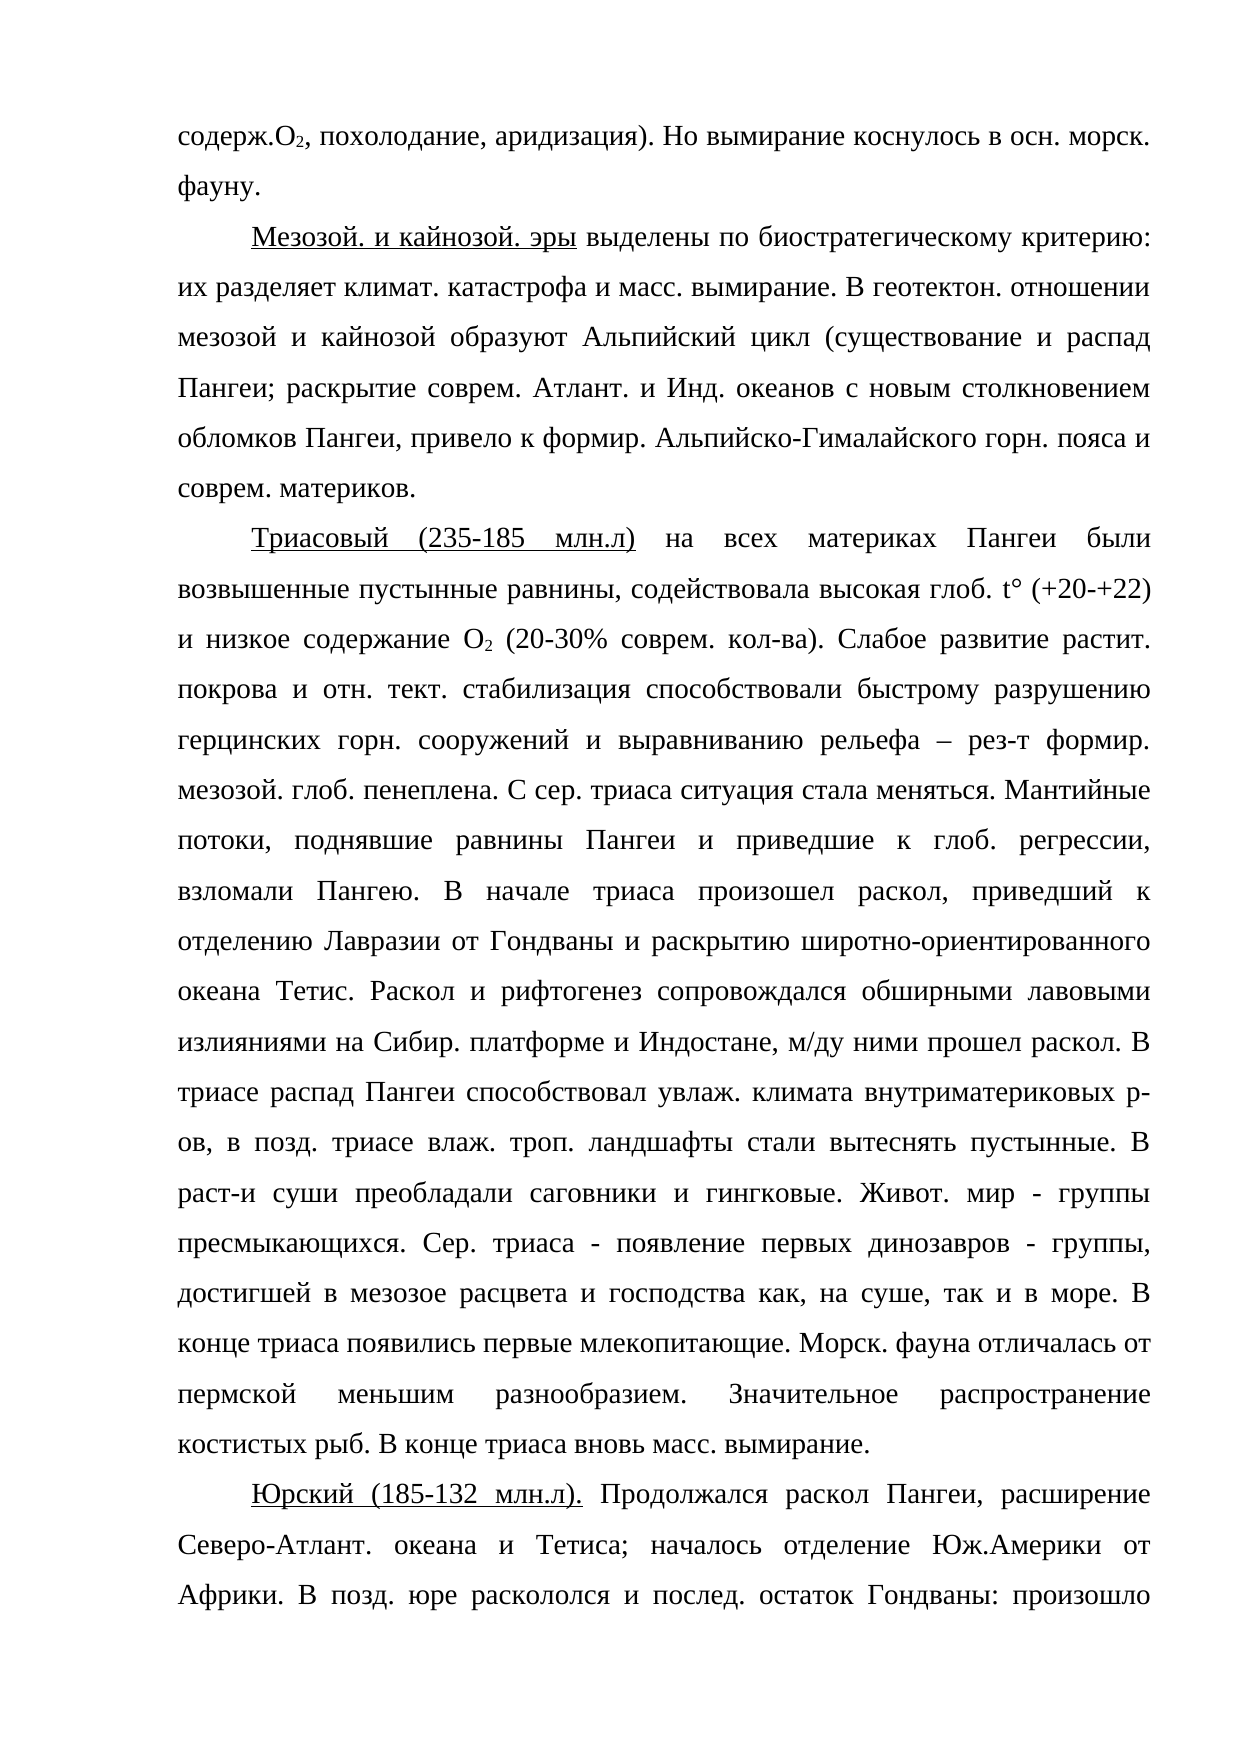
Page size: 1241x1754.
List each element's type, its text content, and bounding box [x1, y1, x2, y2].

text Мезозой. и кайнозой. эры выделены по биостратегическому критерию: их разделяет климат. катастрофа и масс. вымирание. В геотектон. отношении мезозой и кайнозой образуют Альпийский цикл (существование и распад Пангеи; раскрытие соврем. Атлант. и Инд. океанов с новым столкновением обломков Пангеи, привело к формир. Альпийско-Гималайского горн. пояса и соврем. материков. [177, 219, 1152, 504]
text Триасовый (235-185 млн.л) на всех материках Пангеи были возвышенные пустынные равнины, содействовала высокая глоб. t° (+20-+22) и низкое содержание О2 (20-30% соврем. кол-ва). Слабое развитие растит. покрова и отн. тект. стабилизация способствовали быстрому разрушению герцинских горн. сооружений и выравниванию рельефа – рез-т формир. мезозой. глоб. пенеплена. С сер. триаса ситуация стала меняться. Мантийные потоки, поднявшие равнины Пангеи и приведшие к глоб. регрессии, взломали Пангею. В начале триаса произошел раскол, приведший к отделению Лавразии от Гондваны и раскрытию широтно-ориентированного океана Тетис. Раскол и рифтогенез сопровождался обширными лавовыми излияниями на Сибир. платформе и Индостане, м/ду ними прошел раскол. В триасе распад Пангеи способствовал увлаж. климата внутриматериковых р-ов, в позд. триасе влаж. троп. ландшафты стали вытеснять пустынные. В раст-и суши преобладали саговники и гингковые. Живот. мир - группы пресмыкающихся. Сер. триаса - появление первых динозавров - группы, достигшей в мезозое расцвета и господства как, на суше, так и в море. В конце триаса появились первые млекопитающие. Морск. фауна отличалась от пермской меньшим разнообразием. Значительное распространение костистых рыб. В конце триаса вновь масс. вымирание. [177, 521, 1152, 1460]
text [177, 118, 1152, 202]
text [177, 1477, 1152, 1611]
